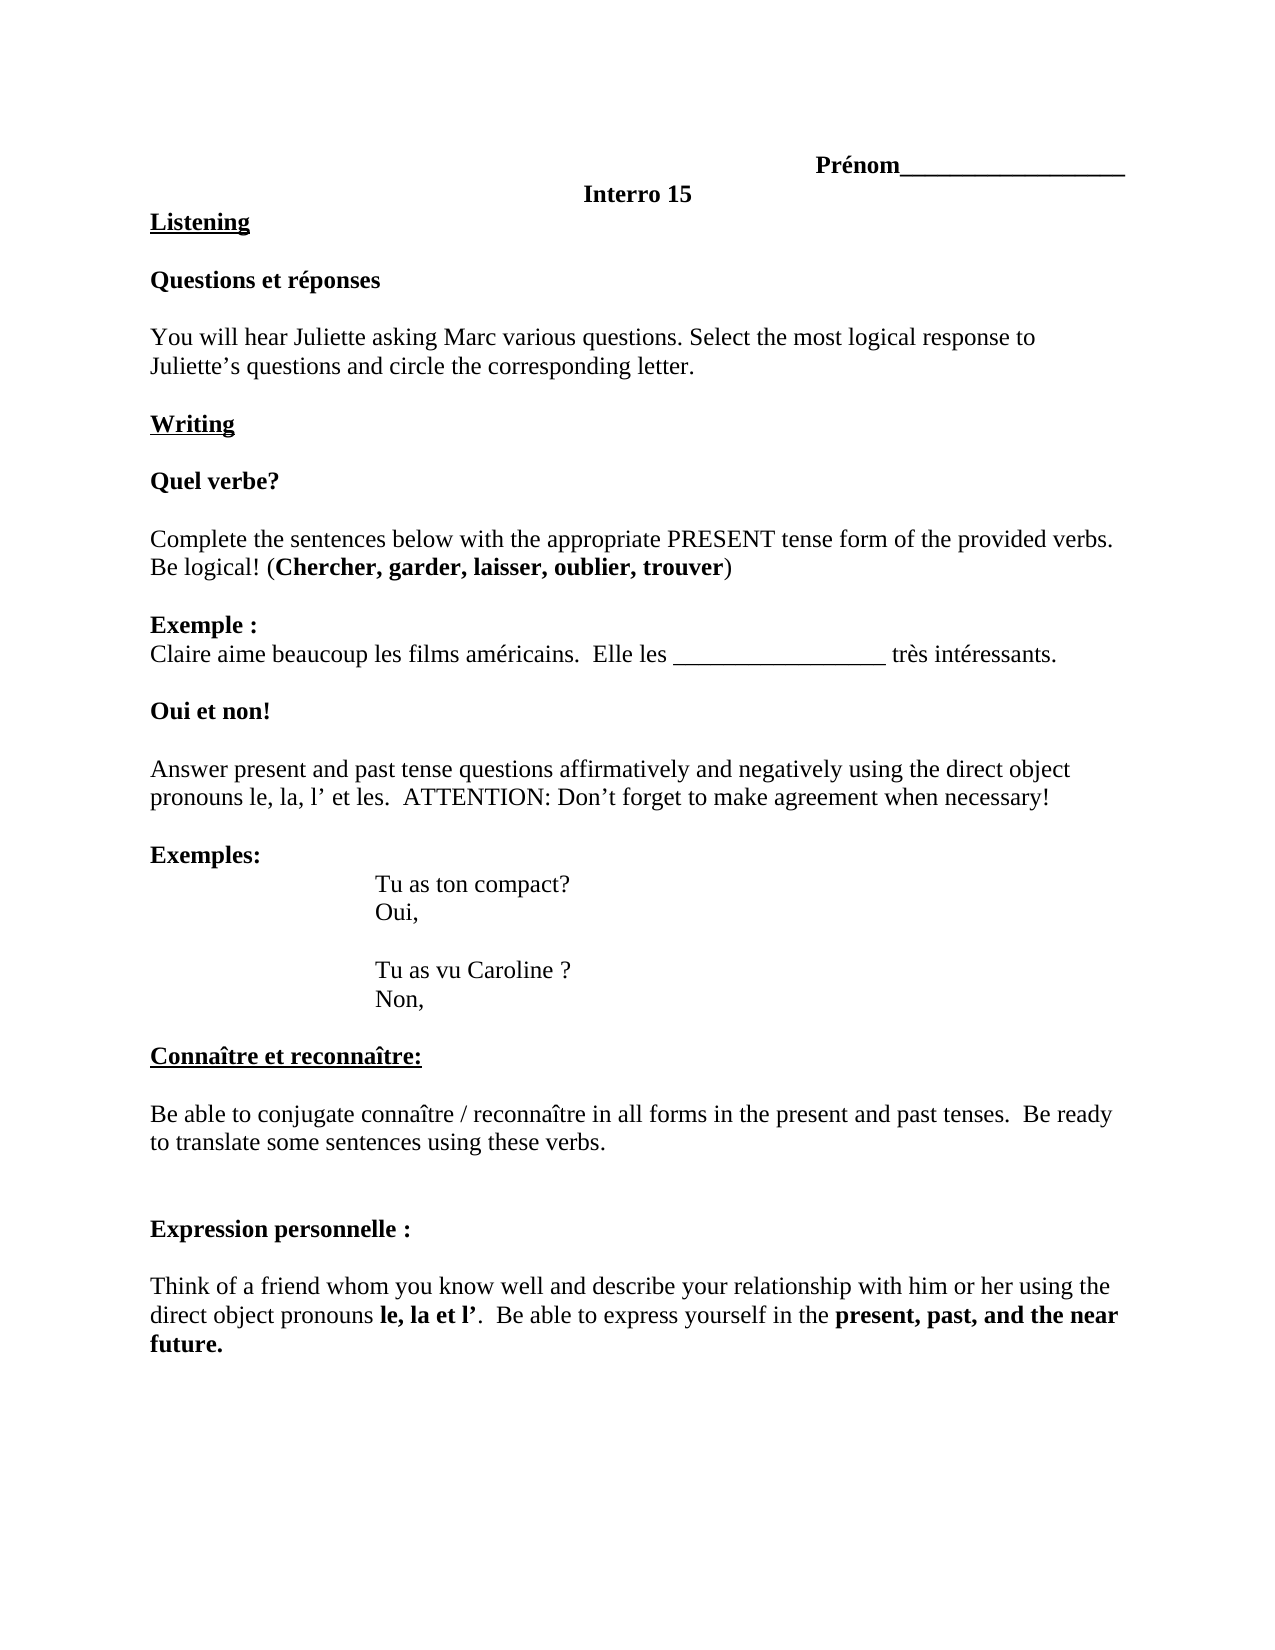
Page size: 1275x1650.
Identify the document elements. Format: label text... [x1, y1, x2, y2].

text Be able to conjugate connaître / reconnaître in all forms in the present and past tenses. Be ready to translate some sentences using these verbs. [150, 1099, 1125, 1156]
text Writing [150, 409, 1125, 437]
text Connaître et reconnaître: [150, 1041, 1125, 1070]
text Think of a friend whom you know well and describe your relationship with him or her using direct object pronouns le, la et l’. Be able to express yourself in present, past, and near future. [150, 1271, 1125, 1357]
text Complete the sentences below with the appropriate PRESENT tense form of the provided verbs. Be logical! (Chercher, garder, laisser, oublier, trouver) [150, 524, 1125, 581]
text Oui et non! [150, 696, 1125, 725]
text Answer present and past tense questions affirmatively and negatively using direct object pronouns le, la, l’ et les. ATTENTION: Don’t forget to make agreement when necessary! [150, 754, 1125, 811]
text Exemples: [150, 840, 1125, 869]
text You will hear Juliette asking Marc various questions. Select most logical response to Juliette’s questions and circle corresponding letter. [150, 322, 1125, 380]
text Expression personnelle : [150, 1214, 1125, 1242]
text Tu as ton compact? [375, 869, 1125, 897]
text Oui, [375, 897, 1125, 926]
text Claire aime beaucoup les films américains. Elle les _________________ très intéressants. [150, 639, 1125, 667]
text Tu as vu Caroline ? [375, 955, 1125, 984]
text Exemple : [150, 610, 1125, 639]
text Listening [150, 207, 1125, 236]
text Prénom__________________ [150, 150, 1125, 179]
text Questions et réponses [150, 265, 1125, 294]
text Interro 15 [150, 179, 1125, 207]
text Quel verbe? [150, 466, 1125, 495]
text Non, [375, 984, 1125, 1012]
